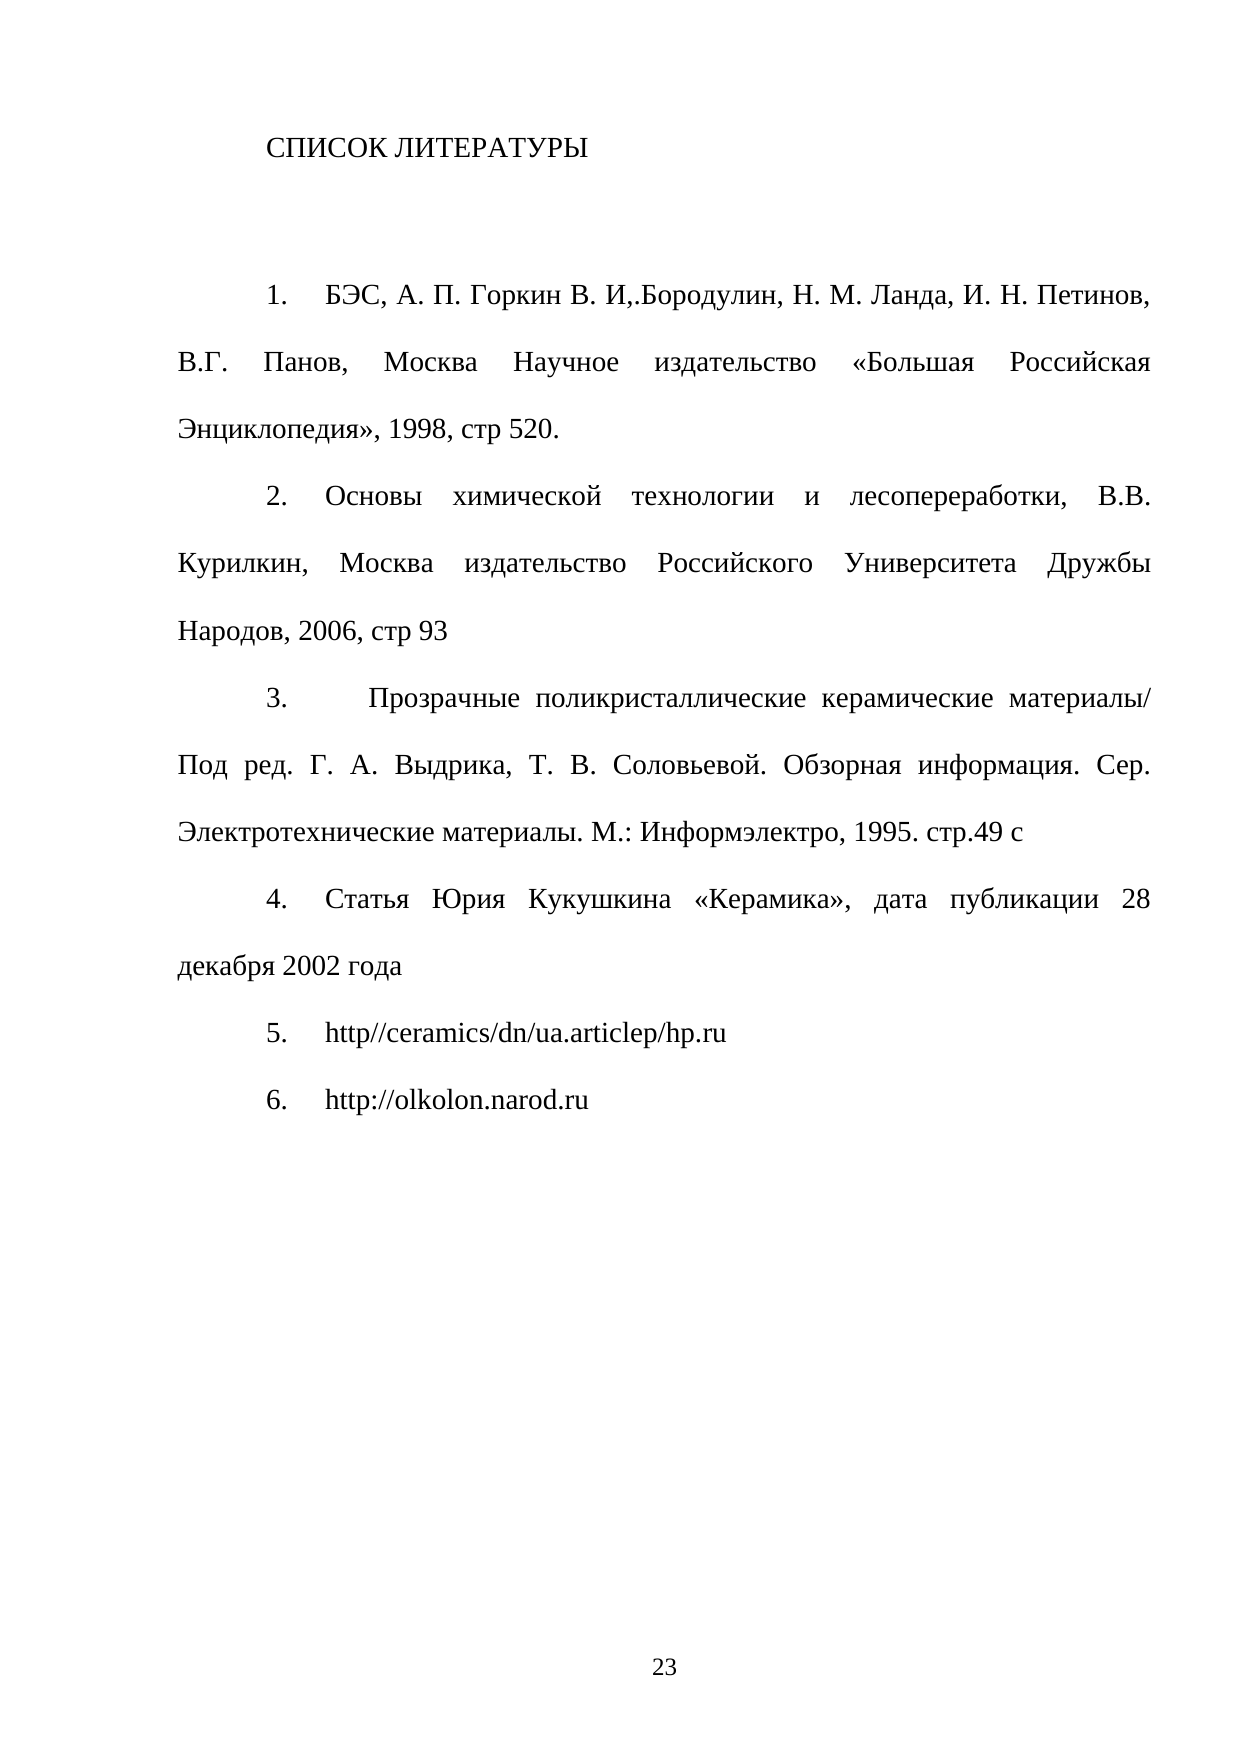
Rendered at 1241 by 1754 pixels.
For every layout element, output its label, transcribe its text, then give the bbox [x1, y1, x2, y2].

list Статья Юрия Кукушкина «Керамика», дата публикации 28 декабря 2002 года [177, 881, 1152, 982]
list http://olkolon.narod.ru [177, 1082, 1152, 1116]
text СПИСОК ЛИТЕРАТУРЫ [177, 131, 1152, 164]
list Основы химической технологии и лесопереработки, В.В. Курилкин, Москва издательство Российского Университета Дружбы Народов, 2006, стр 93 [177, 478, 1152, 646]
list БЭС, А. П. Горкин В. И,.Бородулин, Н. М. Ланда, И. Н. Петинов, В.Г. Панов, Москва Научное издательство «Большая Российская Энциклопедия», 1998, стр 520. [177, 277, 1152, 445]
list http//ceramics/dn/ua.articlep/hp.ru [177, 1015, 1152, 1049]
list Прозрачные поликристаллические керамические материалы/ Под ред. Г. А. Выдрика, Т. В. Соловьевой. Обзорная информация. Сер. Электротехнические материалы. М.: Информэлектро, 1995. стр.49 с [177, 680, 1152, 847]
